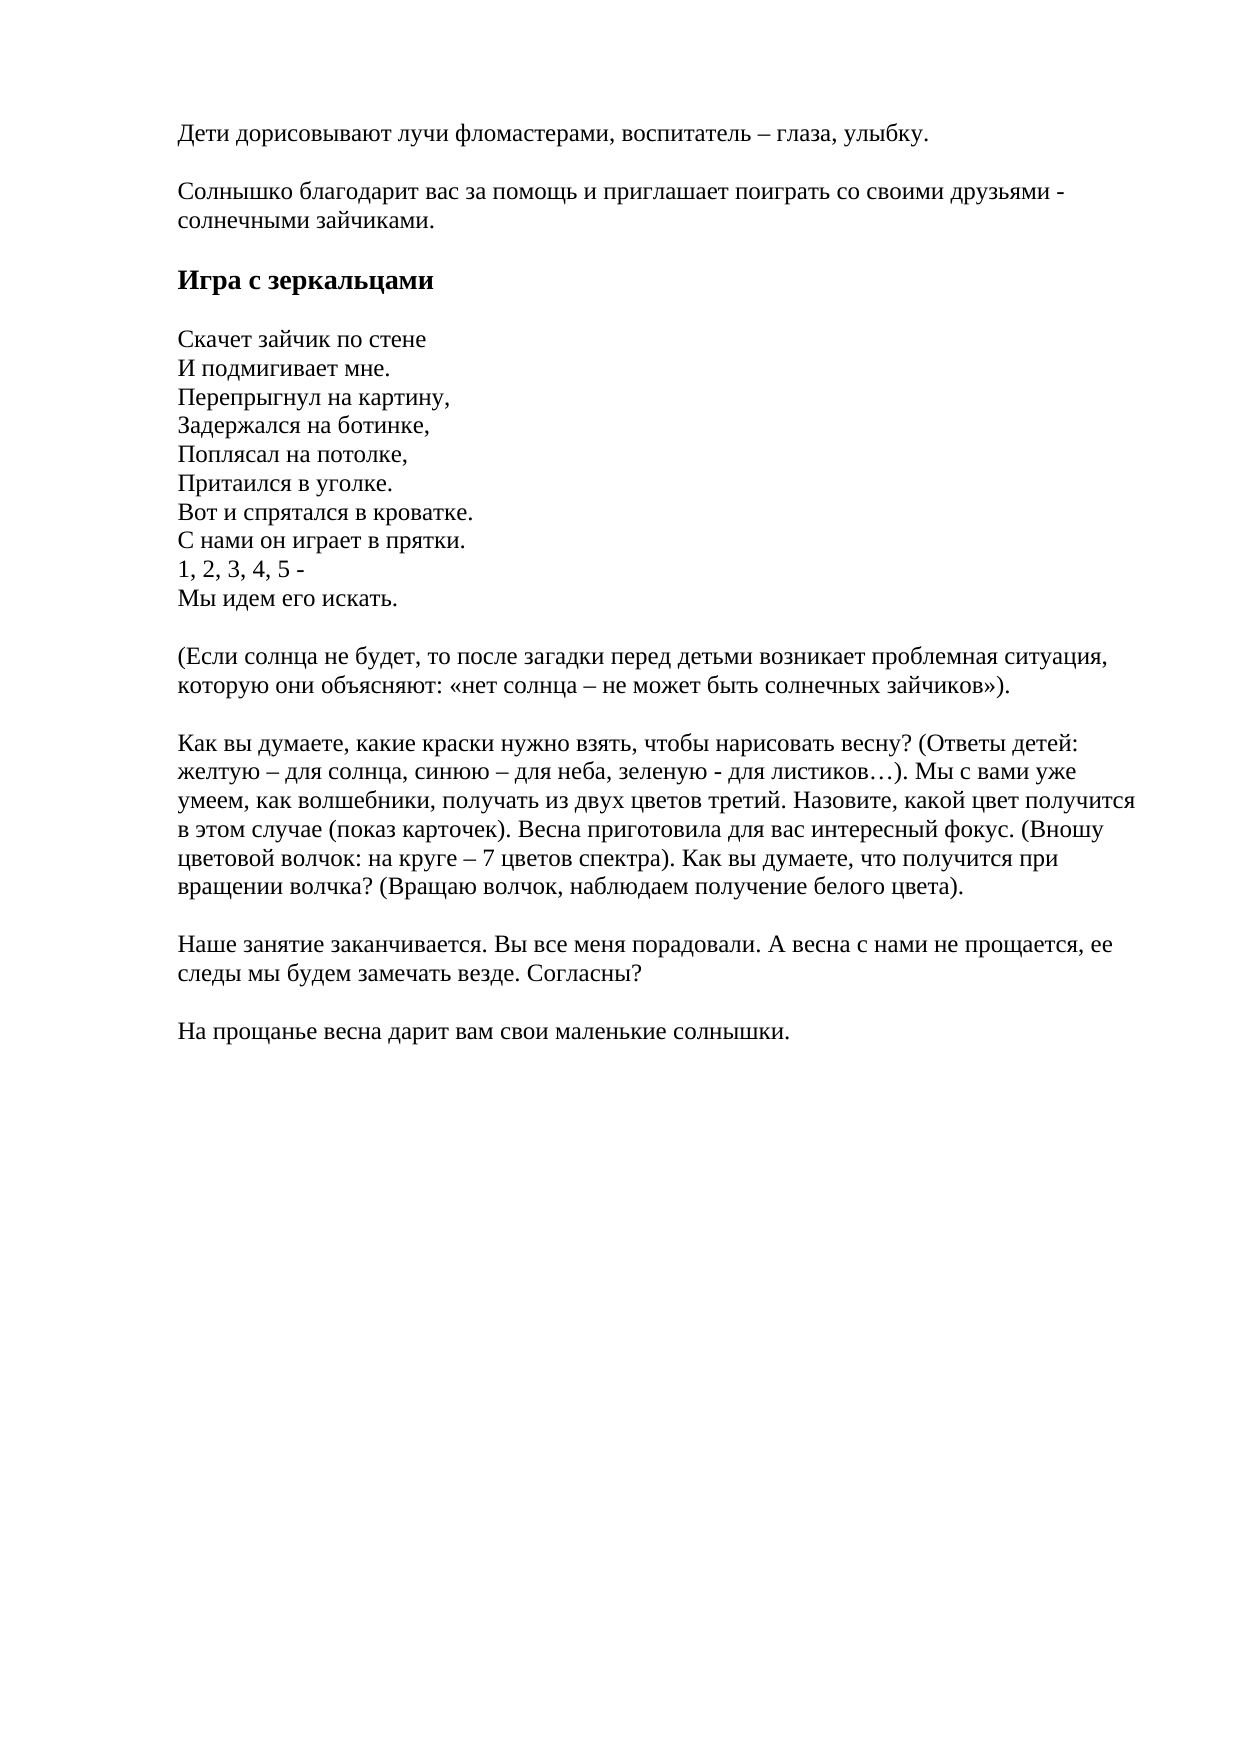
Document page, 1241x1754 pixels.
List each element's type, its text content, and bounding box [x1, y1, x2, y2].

text Как вы думаете, какие краски нужно взять, чтобы нарисовать весну? (Ответы детей: желтую – для солнца, синюю – для неба, зеленую - для листиков…). Мы с вами уже умеем, как волшебники, получать из двух цветов третий. Назовите, какой цвет получится в этом случае (показ карточек). Весна приготовила для вас интересный фокус. (Вношу цветовой волчок: на круге – 7 цветов спектра). Как вы думаете, что получится при вращении волчка? (Вращаю волчок, наблюдаем получение белого цвета). [177, 728, 1152, 900]
text Игра с зеркальцами [177, 263, 1152, 295]
text Скачет зайчик по стене И подмигивает мне. Перепрыгнул на картину, Задержался на ботинке, Поплясал на потолке, Притаился в уголке. Вот и спрятался в кроватке. С нами он играет в прятки. 1, 2, 3, 4, 5 - Мы идем его искать. [177, 324, 1152, 612]
text (Если солнца не будет, то после загадки перед детьми возникает проблемная ситуация, которую они объясняют: «нет солнца – не может быть солнечных зайчиков»). [177, 641, 1152, 698]
text Дети дорисовывают лучи фломастерами, воспитатель – глаза, улыбку. [177, 118, 1152, 147]
text На прощанье весна дарит вам свои маленькие солнышки. [177, 1016, 1152, 1045]
text Наше занятие заканчивается. Вы все меня порадовали. А весна с нами не прощается, ее следы мы будем замечать везде. Согласны? [177, 929, 1152, 987]
text Солнышко благодарит вас за помощь и приглашает поиграть со своими друзьями - солнечными зайчиками. [177, 176, 1152, 233]
